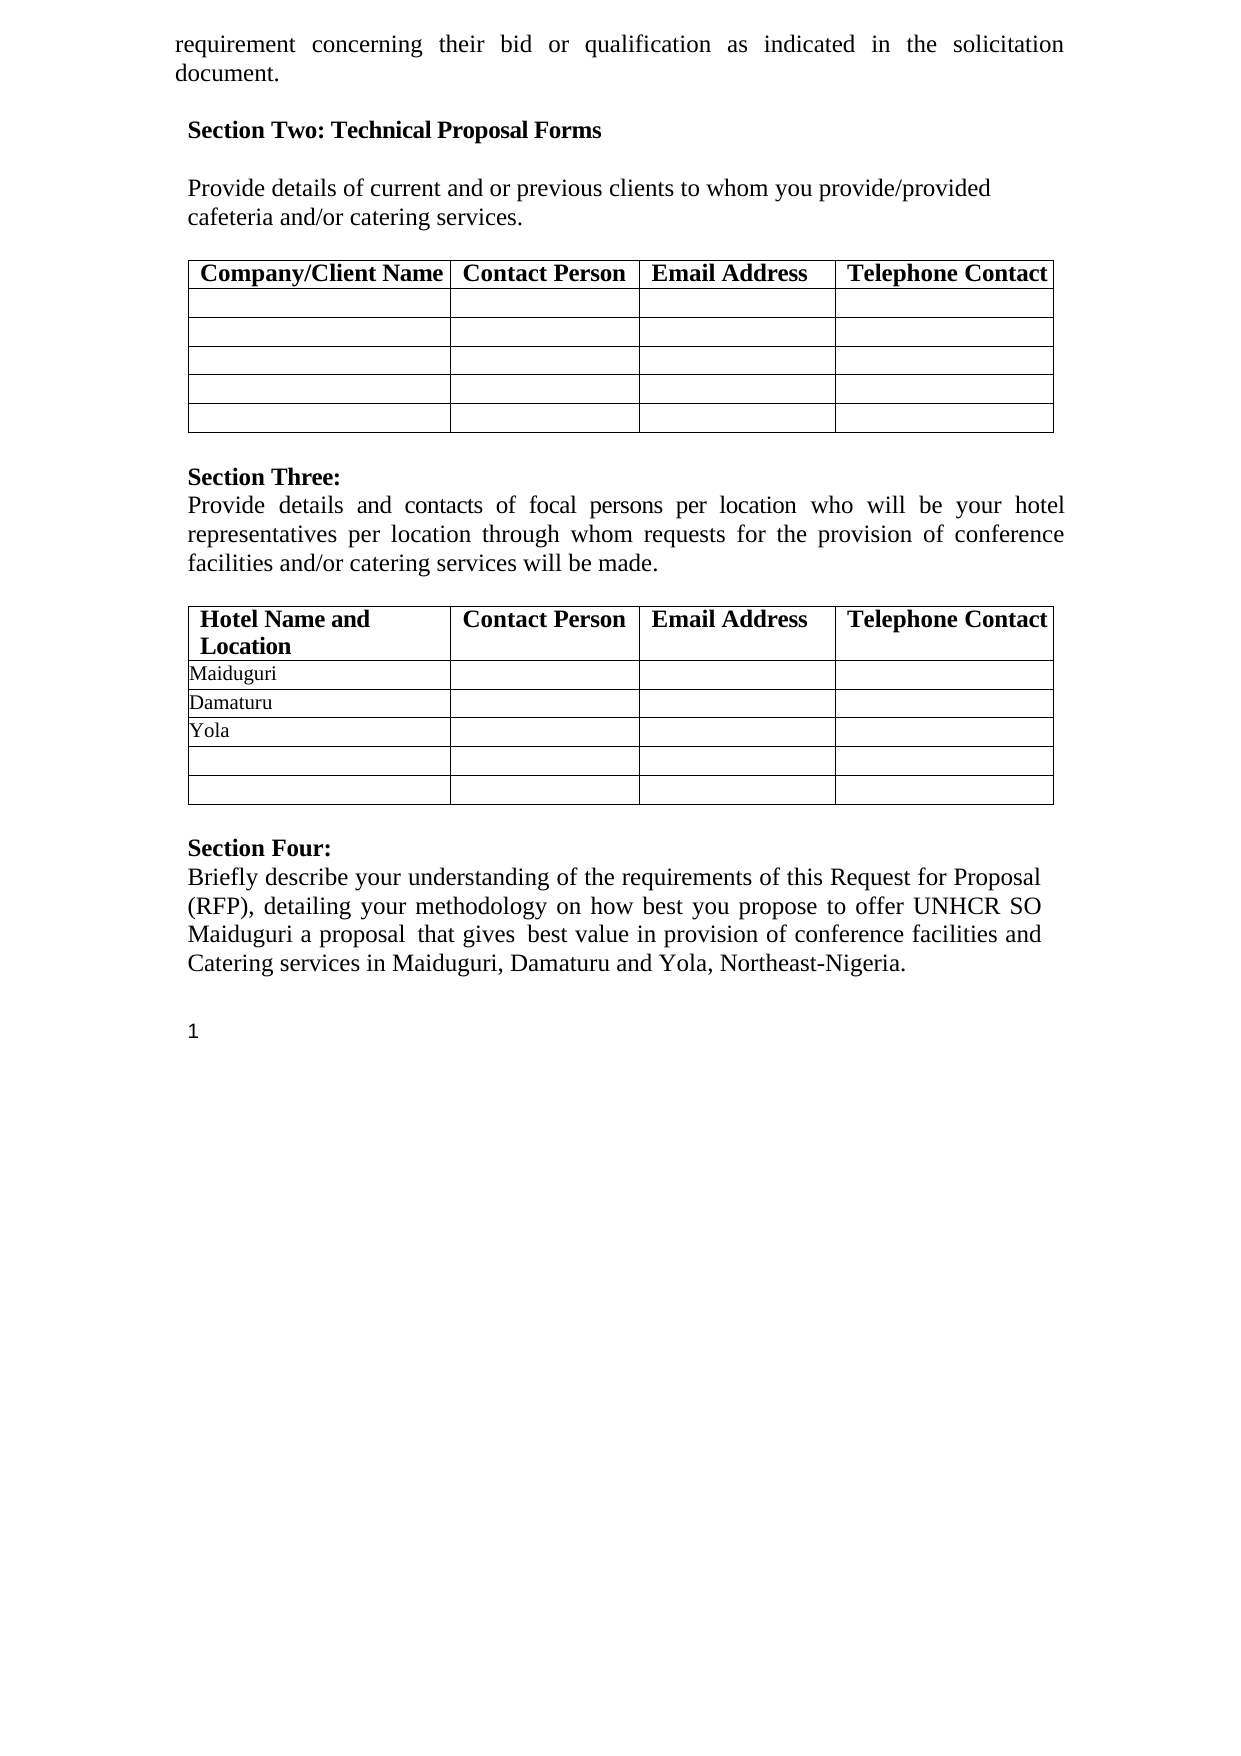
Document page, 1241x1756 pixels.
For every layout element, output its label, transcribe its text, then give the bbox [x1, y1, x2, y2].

subtitle Section Four: [187, 833, 1065, 862]
table_cell [189, 347, 450, 374]
table_cell [640, 375, 835, 403]
text Provide details and contacts of focal persons per location who will be your hotel representatives per location through whom requests for the provision of conference facilities and/or catering services will be made. [187, 490, 1065, 577]
table_cell [640, 347, 835, 374]
table_cell [640, 289, 835, 317]
table_header Telephone Contact [836, 261, 1053, 288]
table_cell [640, 661, 835, 688]
table_cell [836, 776, 1053, 803]
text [175, 29, 1065, 87]
table_cell [451, 661, 639, 688]
text Provide details of current and or previous clients to whom you provide/provided cafeteria and/or catering services. [187, 173, 1065, 231]
table_cell [189, 375, 450, 403]
table_header Company/Client Name [189, 261, 450, 288]
text Section Two: Technical Proposal Forms [187, 116, 1065, 144]
table_header Email Address [640, 607, 835, 660]
table_cell [451, 318, 639, 346]
table_cell [189, 747, 450, 775]
table_cell [189, 776, 450, 803]
table_cell [836, 661, 1053, 688]
table_cell [836, 404, 1053, 432]
table_cell Yola [189, 718, 450, 746]
table_cell [836, 318, 1053, 346]
table_cell [451, 404, 639, 432]
table_cell [451, 289, 639, 317]
text 1 [187, 1019, 1065, 1043]
table_cell [451, 347, 639, 374]
table_cell [640, 776, 835, 803]
table_cell [640, 690, 835, 717]
table_header Hotel Name and Location [189, 607, 450, 660]
table_cell [836, 747, 1053, 775]
table_cell [451, 690, 639, 717]
table_header Telephone Contact [836, 607, 1053, 660]
table_cell [451, 718, 639, 746]
table_cell [836, 690, 1053, 717]
text Section Three: [187, 462, 1065, 490]
table_cell [836, 375, 1053, 403]
table_cell [189, 318, 450, 346]
table_cell [189, 404, 450, 432]
table_cell [836, 289, 1053, 317]
table_cell Maiduguri [189, 661, 450, 688]
text Briefly describe your understanding of the requirements of this Request for Proposal (RFP), detailing your methodology on how best you propose to offer UNHCR SO Maiduguri a proposal that gives best value in provision of conference facilities and Catering services in Maiduguri, Damaturu and Yola, Northeast-Nigeria. [187, 862, 1042, 977]
table_cell [451, 776, 639, 803]
table_cell [836, 347, 1053, 374]
table_cell [640, 318, 835, 346]
table_cell [451, 375, 639, 403]
table_header Email Address [640, 261, 835, 288]
table_header Contact Person [451, 607, 639, 660]
table_header Contact Person [451, 261, 639, 288]
table_cell [640, 718, 835, 746]
table_cell [640, 747, 835, 775]
table_cell [189, 289, 450, 317]
table_cell [836, 718, 1053, 746]
table_cell [451, 747, 639, 775]
table_cell [640, 404, 835, 432]
table_cell Damaturu [189, 690, 450, 717]
